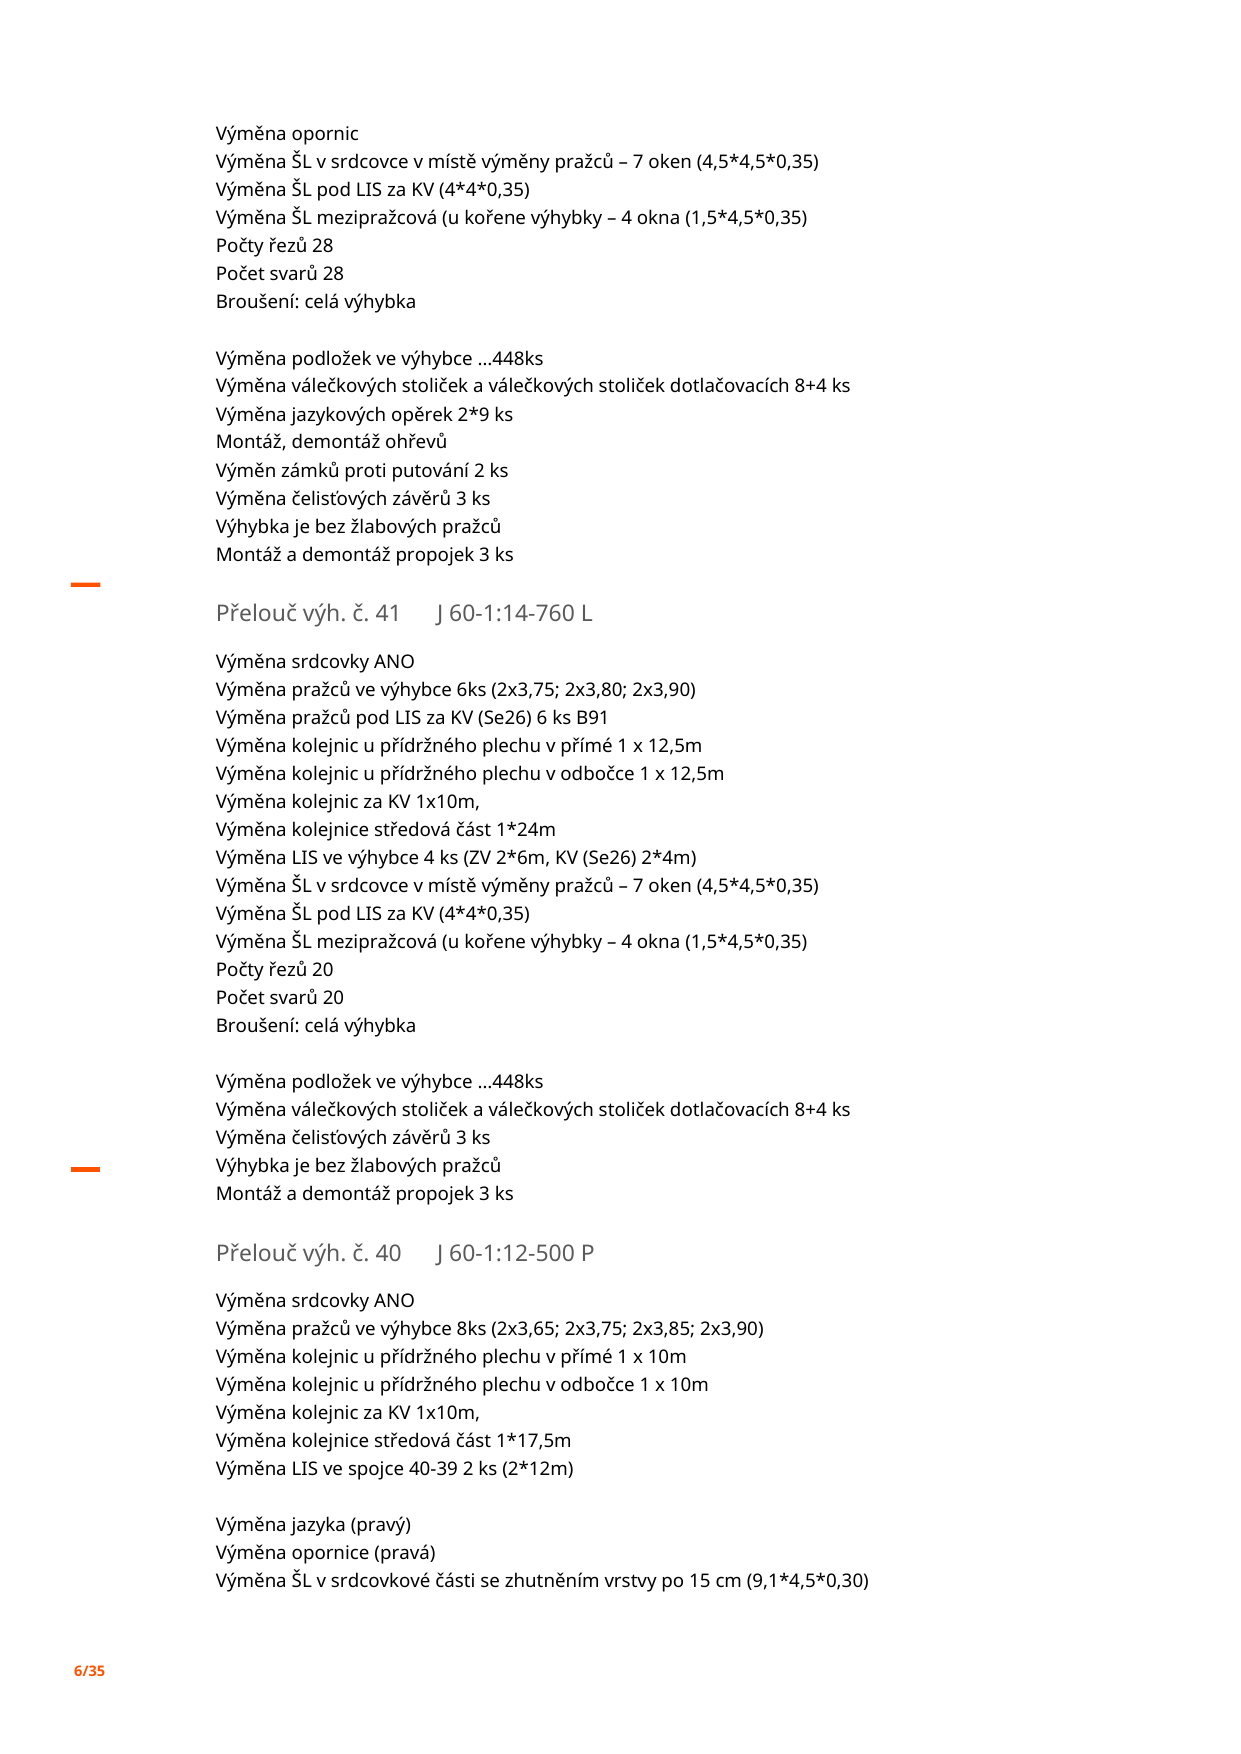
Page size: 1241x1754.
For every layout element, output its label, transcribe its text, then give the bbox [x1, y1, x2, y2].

text Montáž a demontáž propojek 3 ks [216, 1180, 1122, 1206]
text Výměna jazyka (pravý) [216, 1512, 1122, 1537]
text Výměna kolejnic u přídržného plechu v odbočce 1 x 10m [216, 1372, 1122, 1397]
text Výměna podložek ve výhybce …448ks [216, 1068, 1122, 1094]
text Výměna ŠL v srdcovce v místě výměny pražců – 7 oken (4,5*4,5*0,35) [216, 872, 1122, 898]
text Výměna pražců ve výhybce 8ks (2x3,65; 2x3,75; 2x3,85; 2x3,90) [216, 1316, 1122, 1341]
text Výměna ŠL pod LIS za KV (4*4*0,35) [216, 900, 1122, 926]
text Výměna opornice (pravá) [216, 1540, 1122, 1565]
text Výměna kolejnice středová část 1*17,5m [216, 1428, 1122, 1453]
text Počty řezů 28 [216, 233, 1122, 258]
text Výměna ŠL v srdcovkové části se zhutněním vrstvy po 15 cm (9,1*4,5*0,30) [216, 1568, 1122, 1593]
text Výhybka je bez žlabových pražců [216, 1152, 1122, 1178]
text Výměna podložek ve výhybce …448ks [216, 345, 1122, 370]
text Výměna válečkových stoliček a válečkových stoliček dotlačovacích 8+4 ks [216, 1096, 1122, 1122]
text Montáž a demontáž propojek 3 ks [216, 541, 1122, 566]
text Výhybka je bez žlabových pražců [216, 513, 1122, 538]
text Výměna čelisťových závěrů 3 ks [216, 1124, 1122, 1150]
text Výměna čelisťových závěrů 3 ks [216, 485, 1122, 510]
text Počet svarů 20 [216, 984, 1122, 1010]
text Výměna kolejnic u přídržného plechu v přímé 1 x 12,5m [216, 732, 1122, 758]
text Výměna ŠL mezipražcová (u kořene výhybky – 4 okna (1,5*4,5*0,35) [216, 205, 1122, 230]
text Počet svarů 28 [216, 261, 1122, 286]
text Výměna ŠL v srdcovce v místě výměny pražců – 7 oken (4,5*4,5*0,35) [216, 149, 1122, 174]
subtitle Přelouč výh. č. 40 J 60-1:12-500 P [216, 1236, 1122, 1268]
text Počty řezů 20 [216, 956, 1122, 982]
text Výměna srdcovky ANO [216, 1287, 1122, 1313]
text Výměna kolejnic u přídržného plechu v odbočce 1 x 12,5m [216, 760, 1122, 786]
text Výměna srdcovky ANO [216, 648, 1122, 673]
text Výměna jazykových opěrek 2*9 ks [216, 401, 1122, 426]
text Broušení: celá výhybka [216, 289, 1122, 314]
text Výměna LIS ve výhybce 4 ks (ZV 2*6m, KV (Se26) 2*4m) [216, 844, 1122, 870]
subtitle Přelouč výh. č. 41 J 60-1:14-760 L [216, 597, 1122, 628]
text Výměna pražců ve výhybce 6ks (2x3,75; 2x3,80; 2x3,90) [216, 676, 1122, 702]
text Výměna válečkových stoliček a válečkových stoliček dotlačovacích 8+4 ks [216, 373, 1122, 398]
text Výměna kolejnic u přídržného plechu v přímé 1 x 10m [216, 1343, 1122, 1369]
text Výměna LIS ve spojce 40-39 2 ks (2*12m) [216, 1456, 1122, 1481]
text Broušení: celá výhybka [216, 1012, 1122, 1038]
text Výměna kolejnic za KV 1x10m, [216, 1399, 1122, 1425]
text Montáž, demontáž ohřevů [216, 429, 1122, 454]
text Výměna pražců pod LIS za KV (Se26) 6 ks B91 [216, 704, 1122, 729]
text Výměna ŠL pod LIS za KV (4*4*0,35) [216, 177, 1122, 202]
text Výměna kolejnice středová část 1*24m [216, 816, 1122, 842]
text Výměna ŠL mezipražcová (u kořene výhybky – 4 okna (1,5*4,5*0,35) [216, 928, 1122, 954]
text Výměn zámků proti putování 2 ks [216, 457, 1122, 482]
text Výměna kolejnic za KV 1x10m, [216, 788, 1122, 814]
text Výměna opornic [216, 121, 1122, 146]
